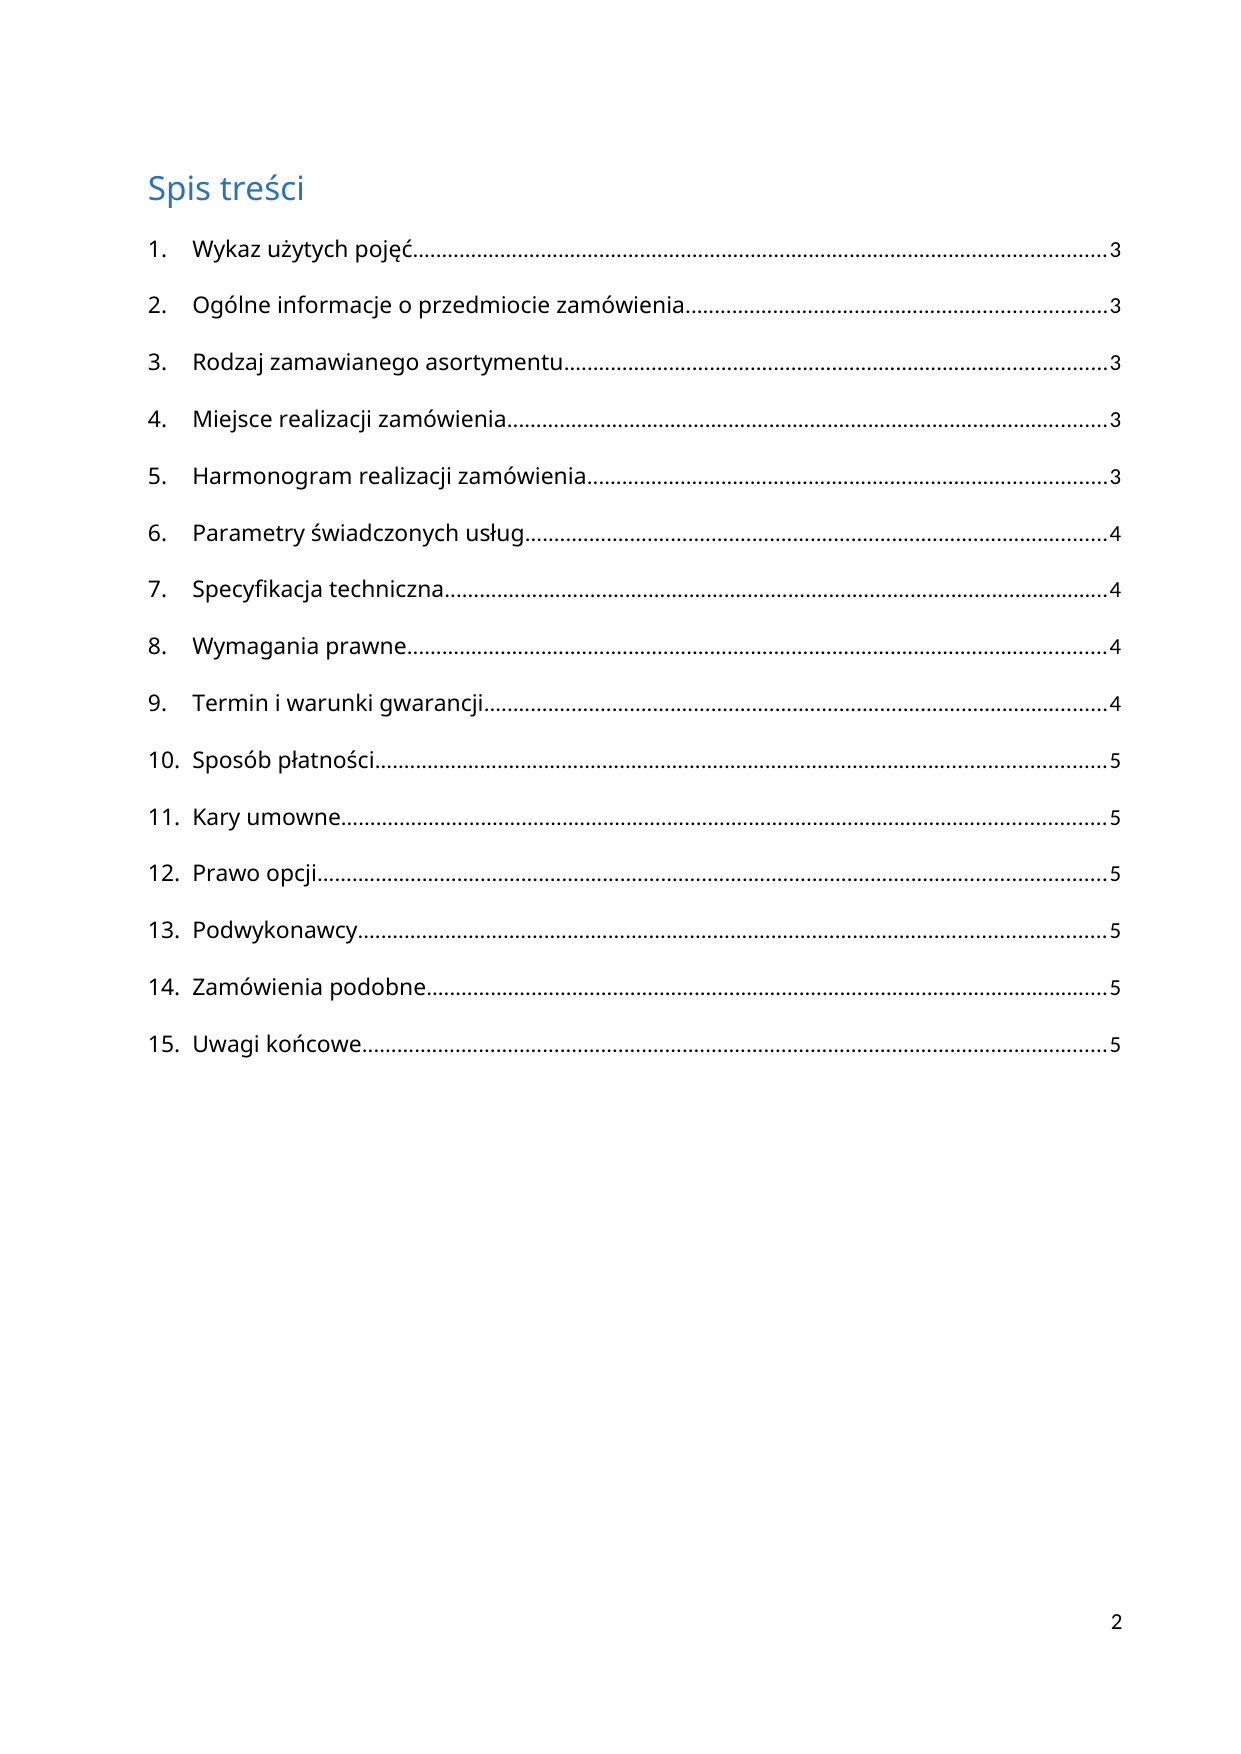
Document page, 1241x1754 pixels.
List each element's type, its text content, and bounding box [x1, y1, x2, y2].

text 7. Specyfikacja techniczna 4 [148, 573, 1122, 604]
text 10. Sposób płatności 5 [148, 744, 1122, 775]
text 9. Termin i warunki gwarancji 4 [148, 687, 1122, 718]
text 1. Wykaz użytych pojęć 3 [148, 233, 1122, 264]
text 12. Prawo opcji 5 [148, 857, 1122, 888]
text 15. Uwagi końcowe 5 [148, 1027, 1122, 1059]
text 5. Harmonogram realizacji zamówienia 3 [148, 460, 1122, 491]
text 4. Miejsce realizacji zamówienia 3 [148, 403, 1122, 434]
text 3. Rodzaj zamawianego asortymentu 3 [148, 346, 1122, 377]
text 8. Wymagania prawne 4 [148, 630, 1122, 661]
text 14. Zamówienia podobne 5 [148, 971, 1122, 1002]
text 2. Ogólne informacje o przedmiocie zamówienia 3 [148, 289, 1122, 321]
text 11. Kary umowne 5 [148, 800, 1122, 832]
subtitle Spis treści [148, 164, 1122, 210]
text 13. Podwykonawcy 5 [148, 914, 1122, 945]
text 6. Parametry świadczonych usług 4 [148, 517, 1122, 548]
